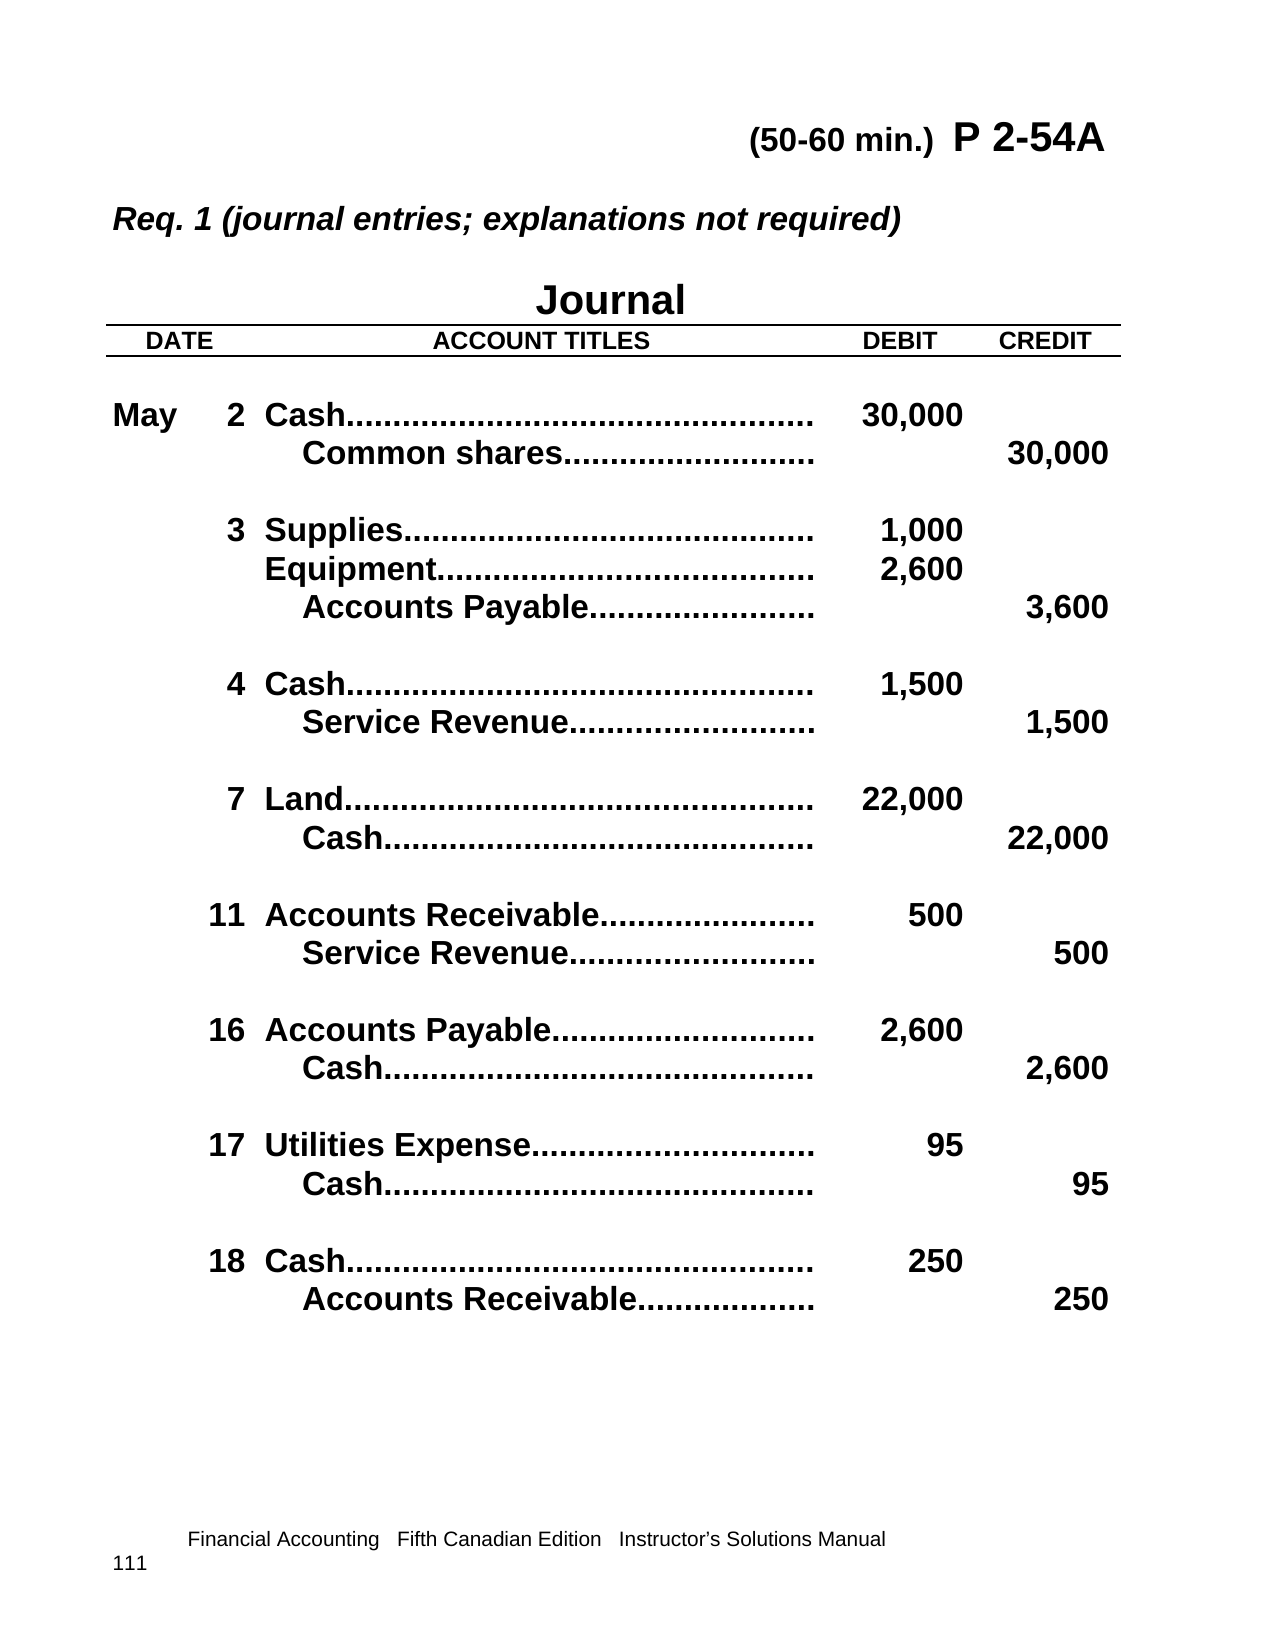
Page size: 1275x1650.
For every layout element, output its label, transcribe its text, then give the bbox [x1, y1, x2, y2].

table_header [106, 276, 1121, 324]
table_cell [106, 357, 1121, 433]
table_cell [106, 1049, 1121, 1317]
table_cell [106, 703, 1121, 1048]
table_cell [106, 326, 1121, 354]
text Req. 1 (journal entries; explanations not required) [112, 199, 1106, 237]
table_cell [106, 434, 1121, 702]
text (50-60 min.) P 2-54A [112, 112, 1106, 160]
